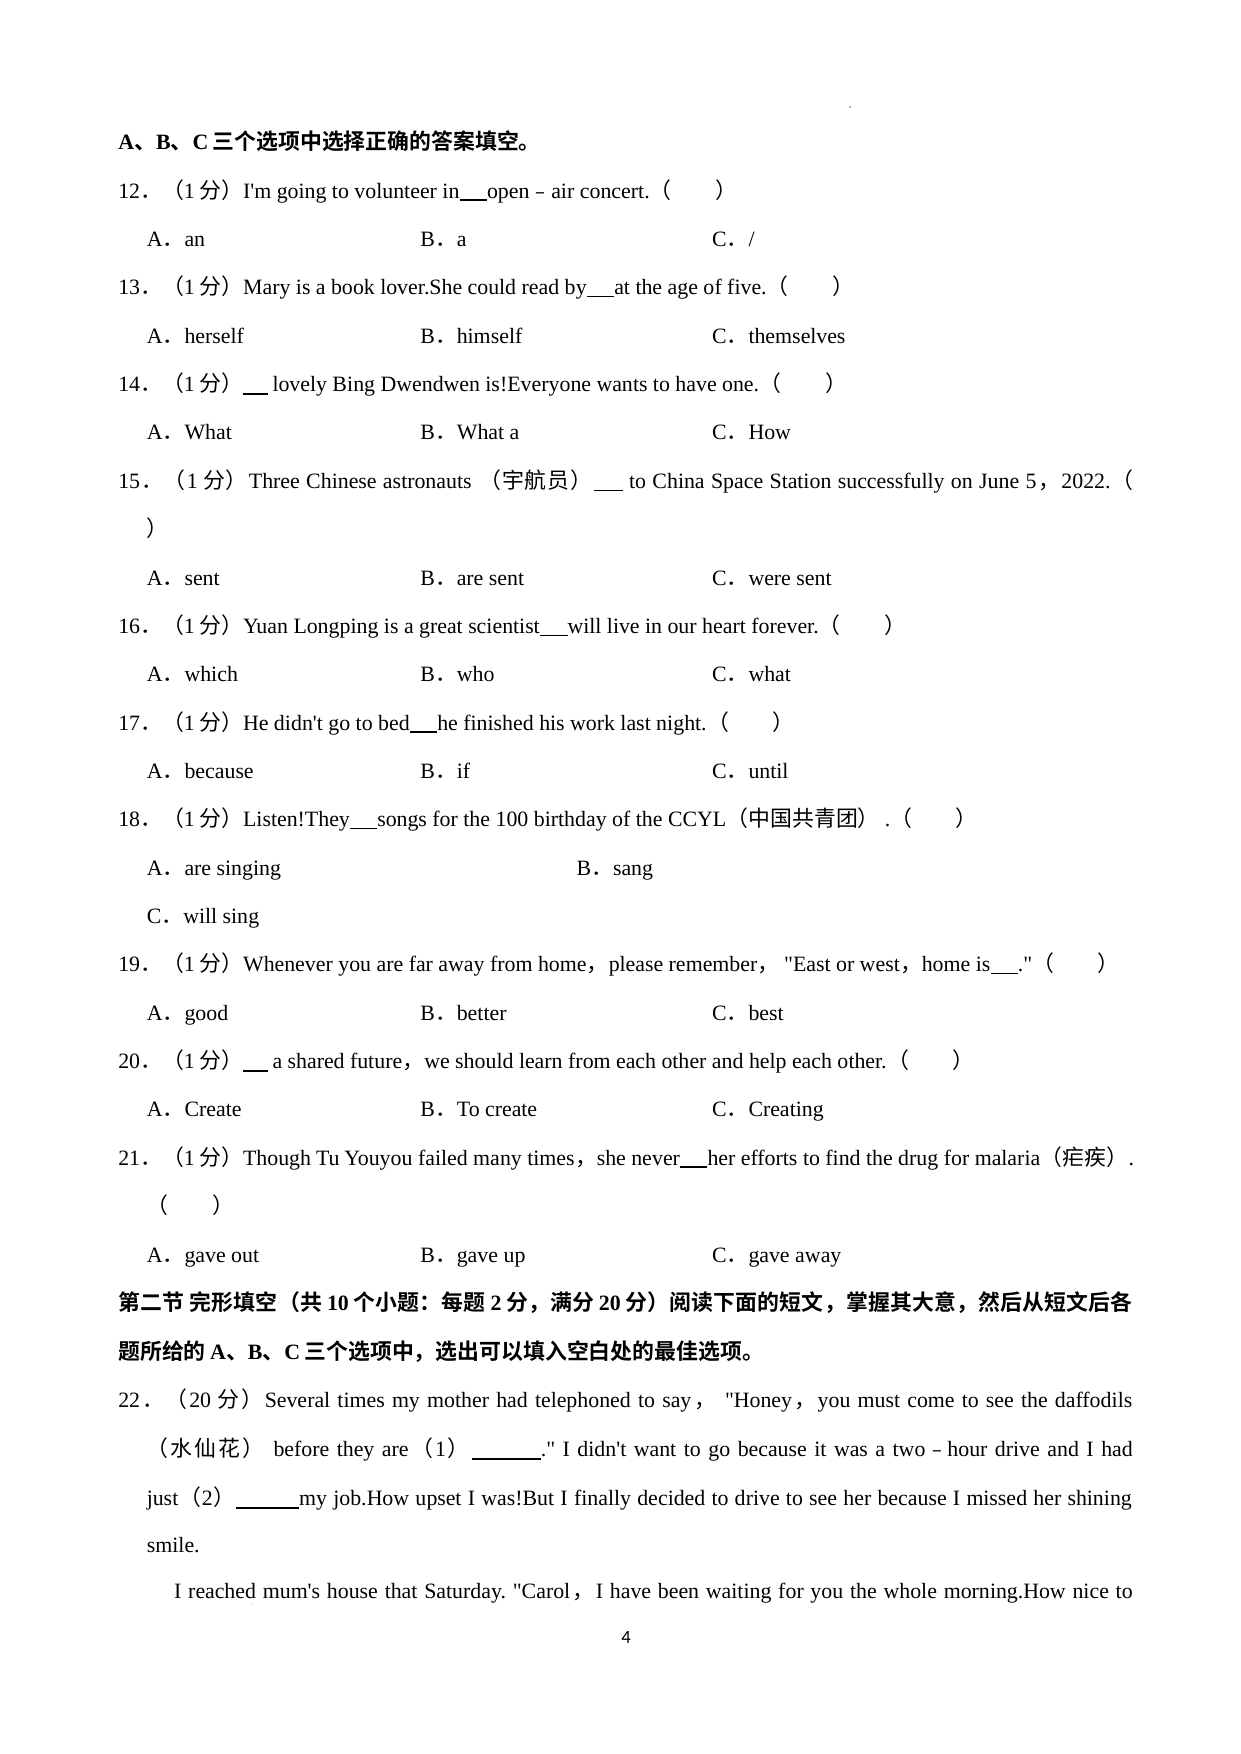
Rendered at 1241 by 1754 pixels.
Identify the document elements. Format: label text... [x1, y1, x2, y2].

text 12．（1分）I'm going to volunteer in open﹣air concert.（ ） [118, 172, 1134, 205]
text C．will sing [118, 898, 1134, 930]
text 16．（1分）Yuan Longping is a great scientist will live in our heart forever.（ ） [118, 608, 1134, 640]
text A．good B．better C．best [118, 994, 1134, 1027]
text 22．（20分）Several times my mother had telephoned to say， "Honey，you must come to see the daffodils （水仙花） before they are（1） ." I didn't want to go because it was a two﹣hour drive and I had just（2） my job.How upset I was!But I finally decided to drive to see her because I missed her shining smile. [118, 1382, 1134, 1561]
text 第二节 完形填空（共10个小题：每题2分，满分20分）阅读下面的短文，掌握其大意，然后从短文后各题所给的A、B、C三个选项中，选出可以填入空白处的最佳选项。 [118, 1285, 1134, 1366]
text 17．（1分）He didn't go to bed he finished his work last night.（ ） [118, 704, 1134, 737]
text 18．（1分）Listen!They songs for the 100 birthday of the CCYL（中国共青团） .（ ） [118, 801, 1134, 833]
text A．Create B．To create C．Creating [118, 1091, 1134, 1123]
text 21．（1分）Though Tu Youyou failed many times，she never her efforts to find the drug for malaria（疟疾）.（ ） [118, 1139, 1134, 1221]
text A．are singing B．sang [118, 849, 1134, 882]
text A．an B．a C．/ [118, 221, 1134, 253]
text 13．（1分）Mary is a book lover.She could read by at the age of five.（ ） [118, 269, 1134, 301]
text 15．（1分）Three Chinese astronauts （宇航员） to China Space Station successfully on June 5，2022.（ ） [118, 462, 1134, 543]
text A．which B．who C．what [118, 656, 1134, 688]
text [118, 124, 1134, 156]
text 14．（1分） lovely Bing Dwendwen is!Everyone wants to have one.（ ） [118, 366, 1134, 398]
text A．because B．if C．until [118, 753, 1134, 785]
text A．gave out B．gave up C．gave away [118, 1236, 1134, 1269]
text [147, 1573, 1134, 1606]
text A．herself B．himself C．themselves [118, 317, 1134, 350]
text 20．（1分） a shared future，we should learn from each other and help each other.（ ） [118, 1043, 1134, 1075]
text A．sent B．are sent C．were sent [118, 559, 1134, 592]
text 19．（1分）Whenever you are far away from home，please remember， "East or west，home is ."（ ） [118, 946, 1134, 978]
text A．What B．What a C．How [118, 414, 1134, 446]
